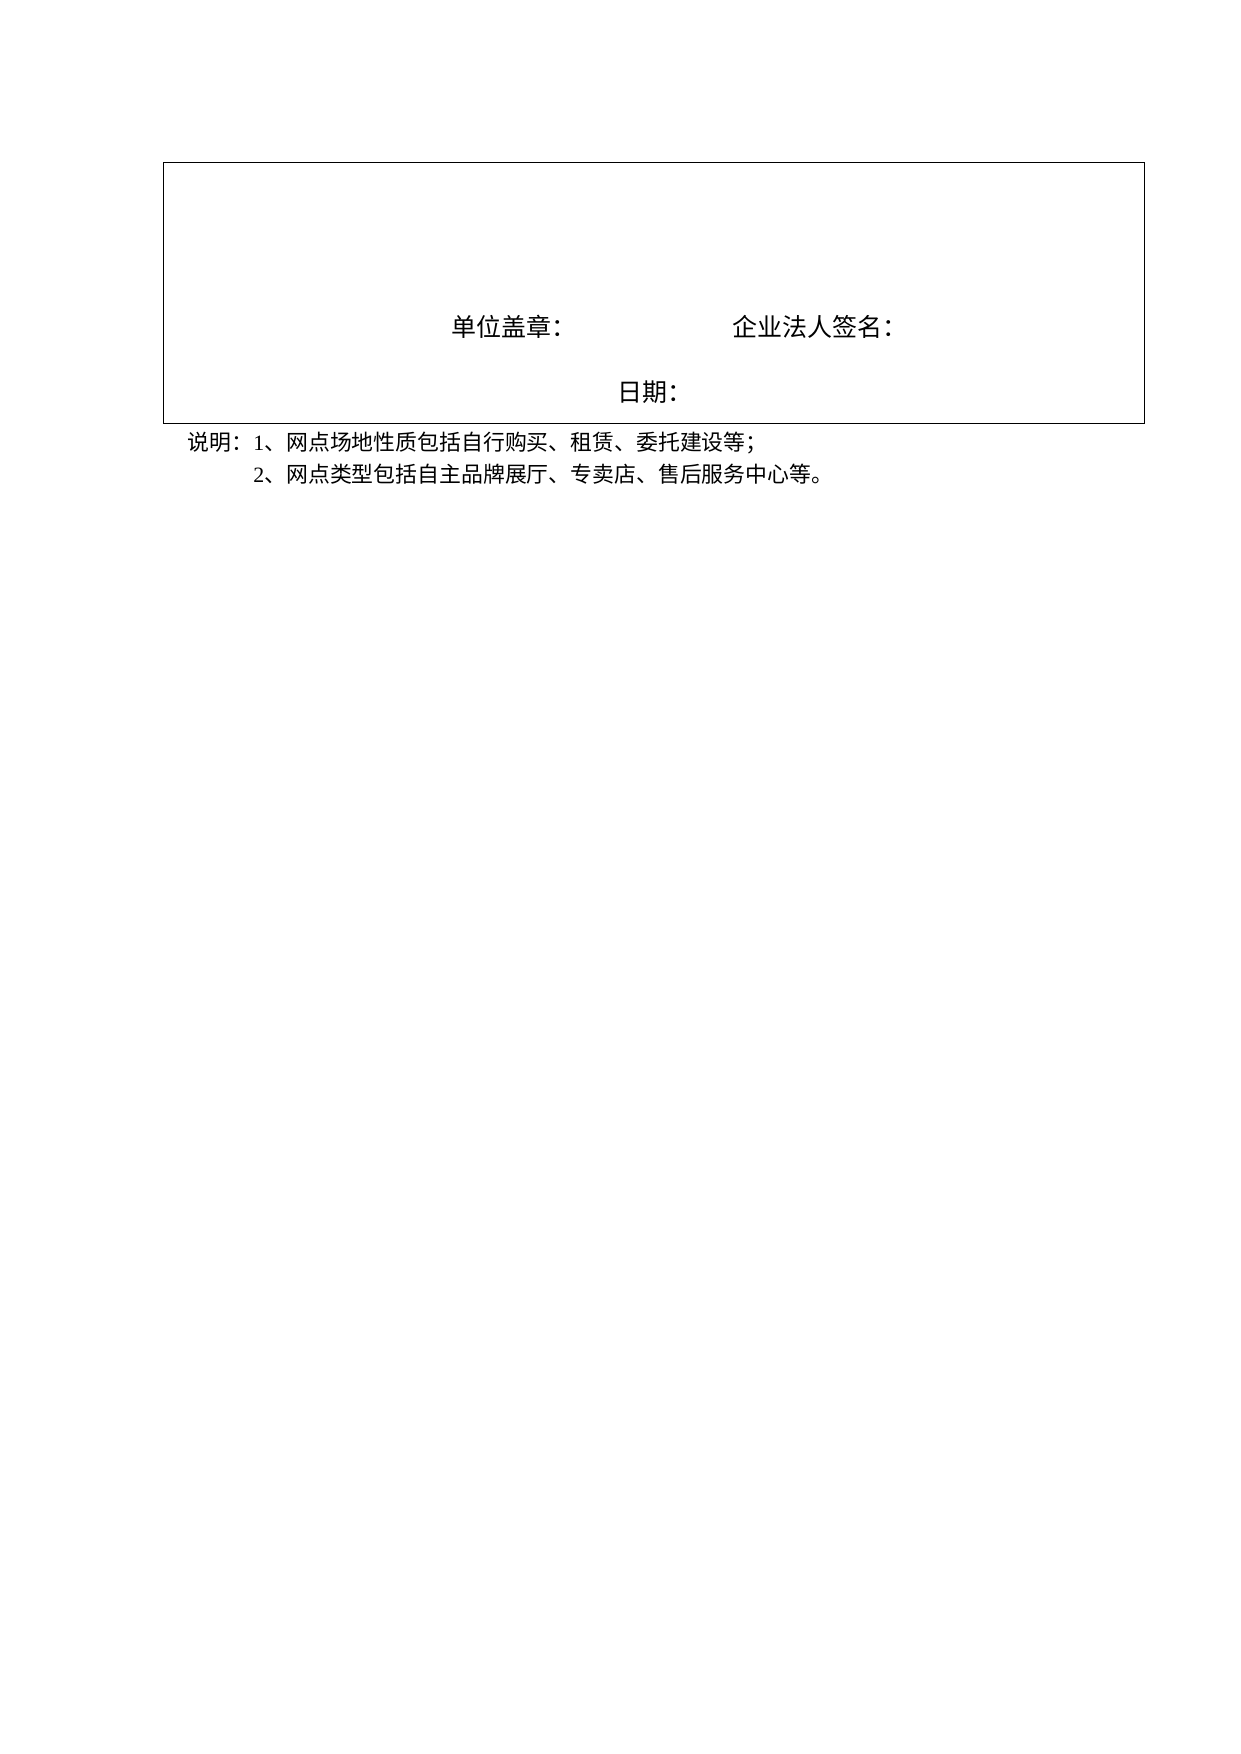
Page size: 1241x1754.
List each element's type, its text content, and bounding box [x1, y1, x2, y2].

text 说明：1、网点场地性质包括自行购买、租赁、委托建设等； [187, 424, 1053, 457]
text 2、网点类型包括自主品牌展厅、专卖店、售后服务中心等。 [187, 457, 1053, 489]
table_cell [164, 163, 1144, 423]
